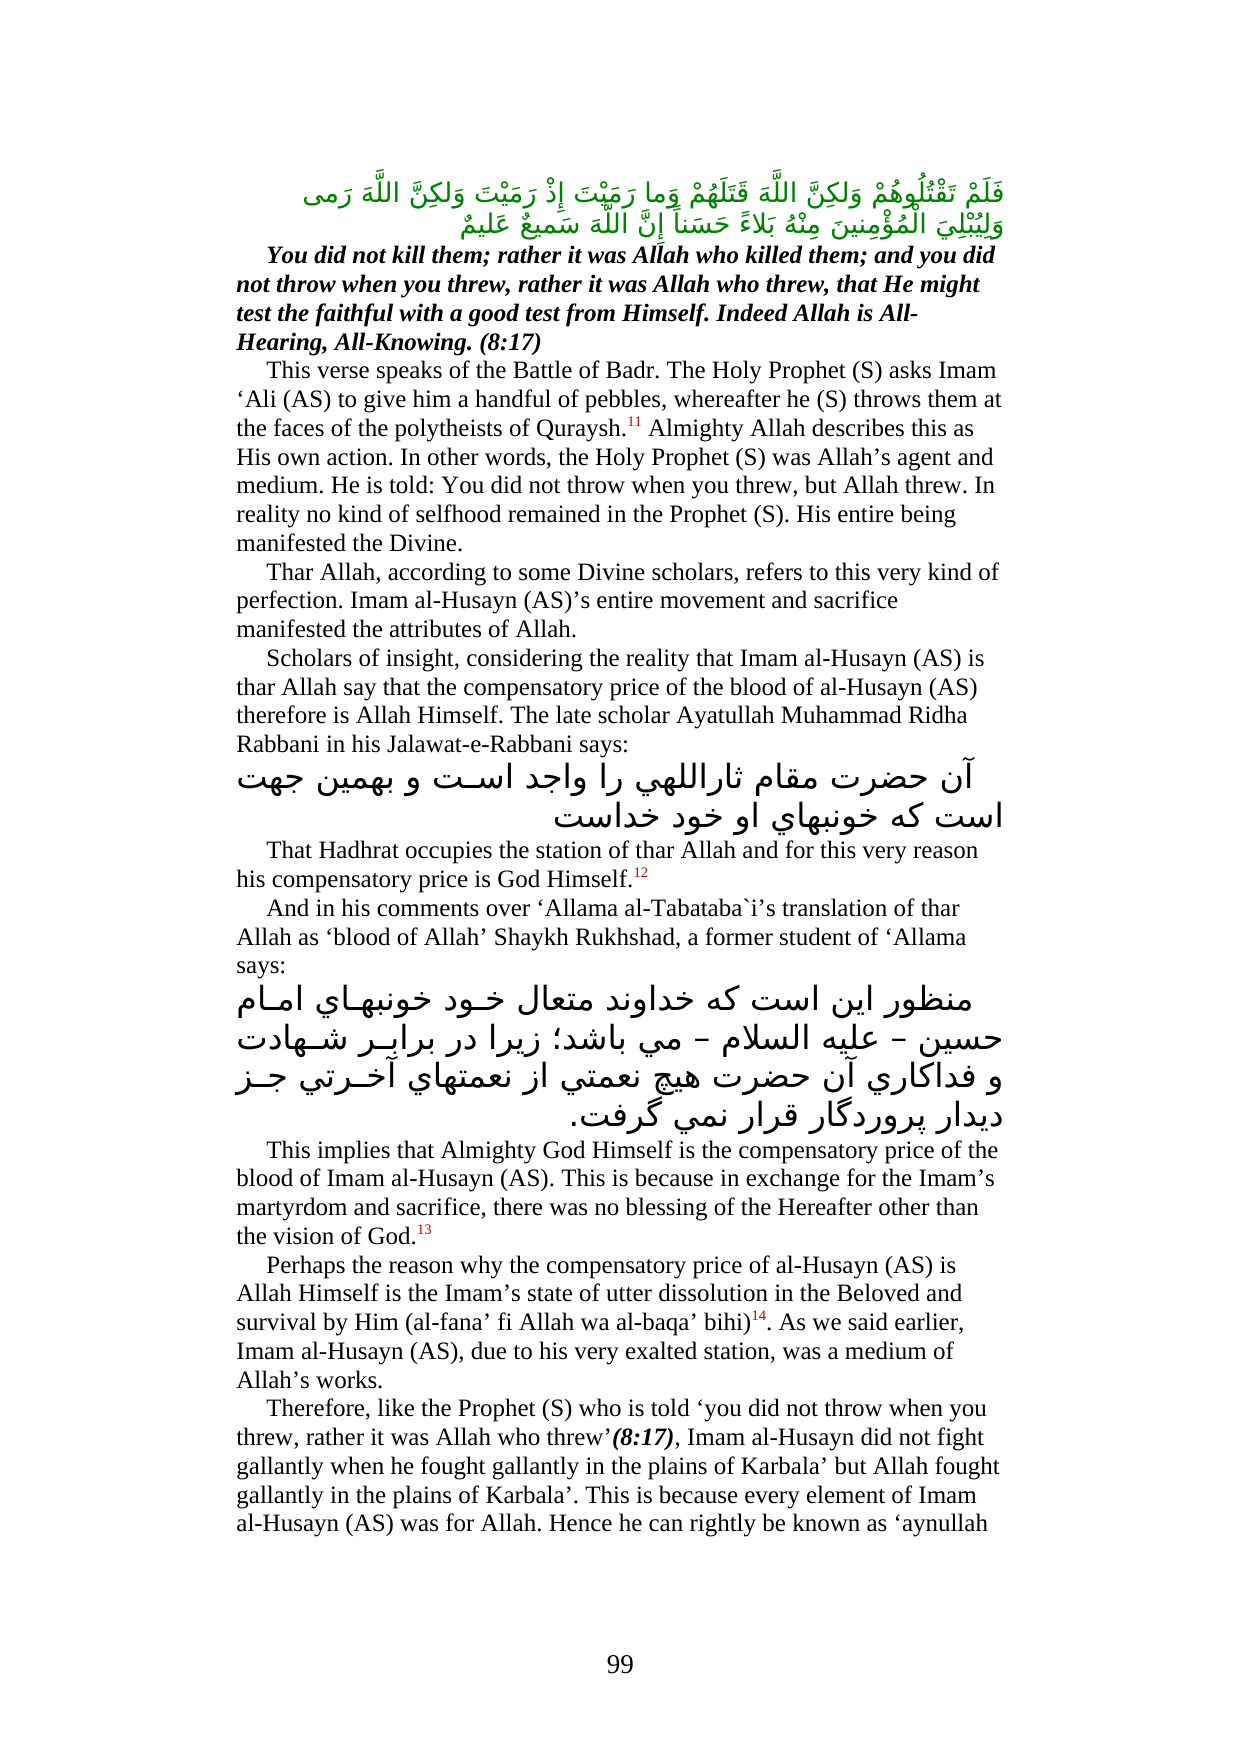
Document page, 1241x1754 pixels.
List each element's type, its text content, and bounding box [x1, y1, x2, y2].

text Thar Allah, according to some Divine scholars, refers to this very kind of perfection. Imam al-Husayn (AS)’s entire movement and sacrifice manifested the attributes of Allah. [236, 557, 1004, 643]
text That Hadhrat occupies the station of thar Allah and for this very reason his compensatory price is God Himself.12 [236, 836, 1004, 893]
text Scholars of insight, considering the reality that Imam al-Husayn (AS) is thar Allah say that the compensatory price of the blood of al-Husayn (AS) therefore is Allah Himself. The late scholar Ayatullah Muhammad Ridha Rabbani in his Jalawat-e-Rabbani says: [236, 643, 1004, 758]
text منظور اين است كه خداوند متعال خود خونبهاي امام حسين – عليه السلام – مي باشد؛ زيرا در برابر شهادت و فداكاري آن حضرت هيچ نعمتي از نعمتهاي آخرتي جز ديدار پروردگار قرار نمي گرفت. [236, 979, 1004, 1135]
text This implies that Almighty God Himself is the compensatory price of the blood of Imam al-Husayn (AS). This is because in exchange for the Imam’s martyrdom and sacrifice, there was no blessing of the Hereafter other than the vision of God.13 [236, 1135, 1004, 1250]
text And in his comments over ‘Allama al-Tabataba`i’s translation of thar Allah as ‘blood of Allah’ Shaykh Rukhshad, a former student of ‘Allama says: [236, 893, 1004, 979]
text فَلَمْ تَقْتُلُوهُمْ وَلكِنَّ اللَّهَ قَتَلَهُمْ وَما رَمَيْتَ إِذْ رَمَيْتَ وَلكِنَّ اللَّهَ رَمى‏ وَلِيُبْلِيَ الْمُؤْمِنينَ مِنْهُ بَلاءً حَسَناً إِنَّ اللَّهَ سَميعٌ عَليمٌ [236, 177, 1004, 240]
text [236, 1393, 1004, 1537]
text You did not kill them; rather it was Allah who killed them; and you did not throw when you threw, rather it was Allah who threw, that He might test the faithful with a good test from Himself. Indeed Allah is All-Hearing, All-Knowing. (8:17) [236, 240, 1004, 355]
text Perhaps the reason why the compensatory price of al-Husayn (AS) is Allah Himself is the Imam’s state of utter dissolution in the Beloved and survival by Him (al-fana’ fi Allah wa al-baqa’ bihi)14. As we said earlier, Imam al-Husayn (AS), due to his very exalted station, was a medium of Allah’s works. [236, 1250, 1004, 1393]
text آن حضرت مقام ثاراللهي را واجد است و بهمين جهت است كه خونبهاي او خود خداست [236, 758, 1004, 836]
text This verse speaks of the Battle of Badr. The Holy Prophet (S) asks Imam ‘Ali (AS) to give him a handful of pebbles, whereafter he (S) throws them at the faces of the polytheists of Quraysh.11 Almighty Allah describes this as His own action. In other words, the Holy Prophet (S) was Allah’s agent and medium. He is told: You did not throw when you threw, but Allah threw. In reality no kind of selfhood remained in the Prophet (S). His entire being manifested the Divine. [236, 355, 1004, 557]
